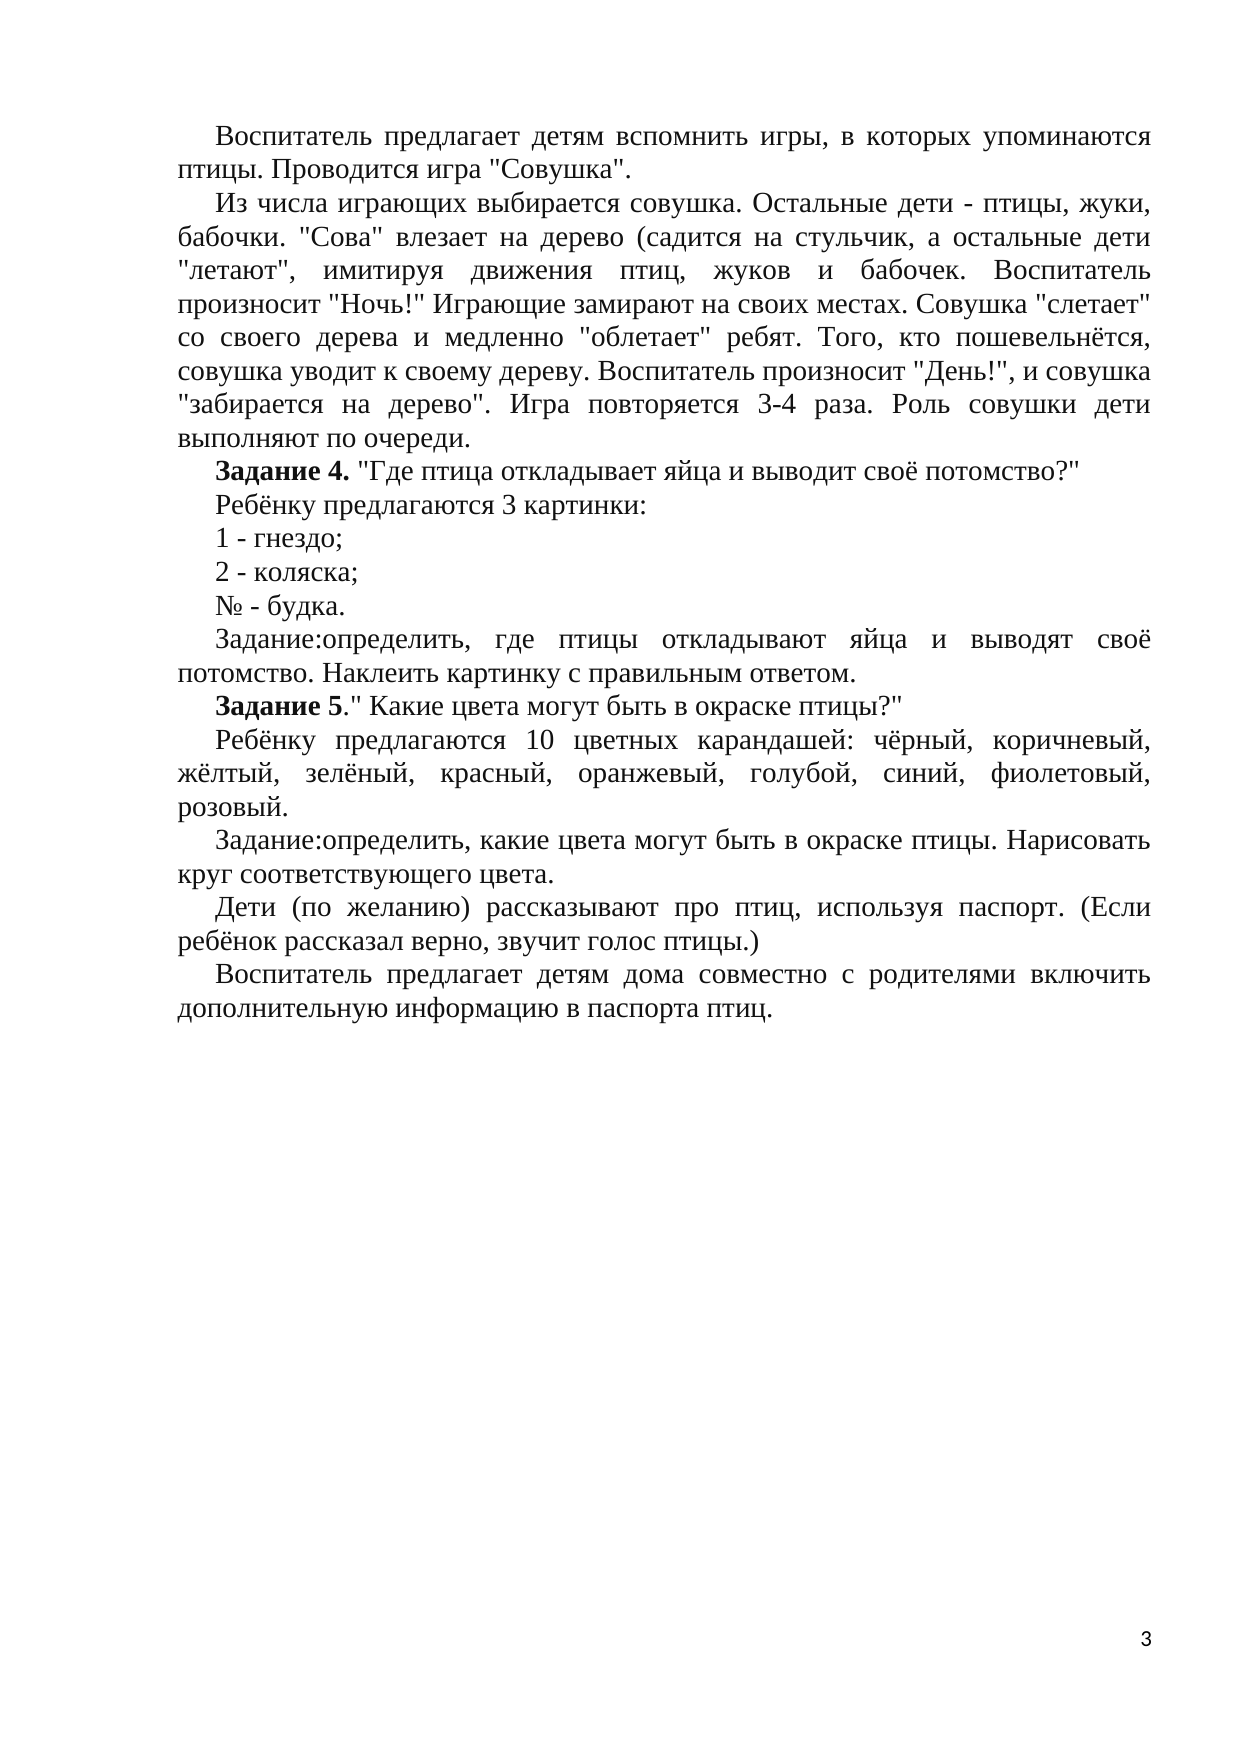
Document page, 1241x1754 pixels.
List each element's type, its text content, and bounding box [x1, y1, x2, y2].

text № - будка. [177, 588, 1152, 621]
text Дети (по желанию) рассказывают про птиц, используя паспорт. (Если ребёнок рассказал верно, звучит голос птицы.) [177, 889, 1152, 957]
text Воспитатель предлагает детям вспомнить игры, в которых упоминаются птицы. Проводится игра "Совушка". [177, 118, 1152, 185]
text Ребёнку предлагаются 3 картинки: [177, 487, 1152, 521]
text Задание 5." Какие цвета могут быть в окраске птицы?" [177, 688, 1152, 722]
text Задание 4. "Где птица откладывает яйца и выводит своё потомство?" [177, 453, 1152, 487]
text Задание:определить, какие цвета могут быть в окраске птицы. Нарисовать круг соответствующего цвета. [177, 822, 1152, 889]
text Ребёнку предлагаются 10 цветных карандашей: чёрный, коричневый, жёлтый, зелёный, красный, оранжевый, голубой, синий, фиолетовый, розовый. [177, 722, 1152, 822]
text Задание:определить, где птицы откладывают яйца и выводят своё потомство. Наклеить картинку с правильным ответом. [177, 621, 1152, 688]
text Из числа играющих выбирается совушка. Остальные дети - птицы, жуки, бабочки. "Сова" влезает на дерево (садится на стульчик, а остальные дети "летают", имитируя движения птиц, жуков и бабочек. Воспитатель произносит "Ночь!" Играющие замирают на своих местах. Совушка "слетает" со своего дерева и медленно "облетает" ребят. Того, кто пошевельнётся, совушка уводит к своему дереву. Воспитатель произносит "День!", и совушка "забирается на дерево". Игра повторяется 3-4 раза. Роль совушки дети выполняют по очереди. [177, 185, 1152, 453]
text 2 - коляска; [177, 554, 1152, 588]
text Воспитатель предлагает детям дома совместно с родителями включить дополнительную информацию в паспорта птиц. [177, 957, 1152, 1024]
text 1 - гнездо; [177, 521, 1152, 554]
